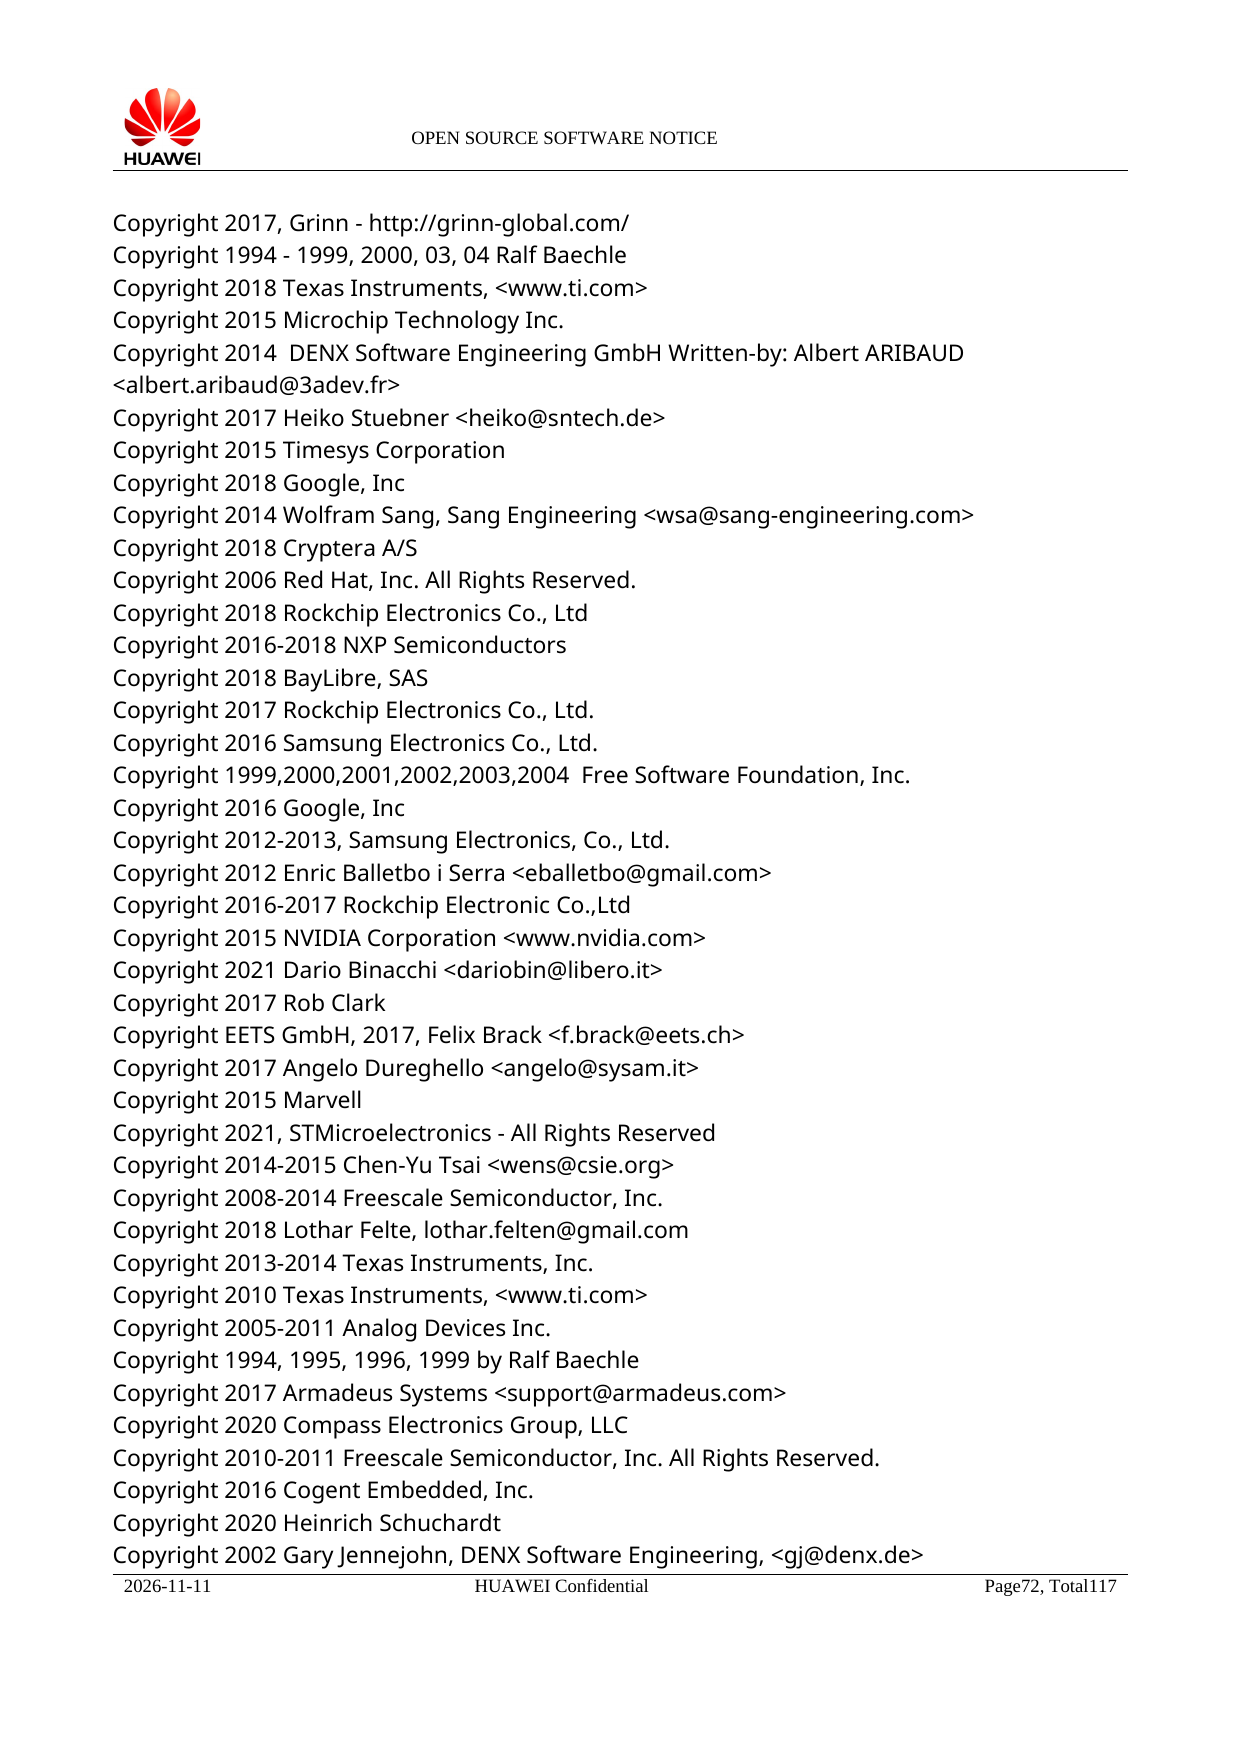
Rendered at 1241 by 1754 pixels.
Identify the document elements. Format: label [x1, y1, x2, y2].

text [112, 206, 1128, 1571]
picture [124, 88, 201, 165]
